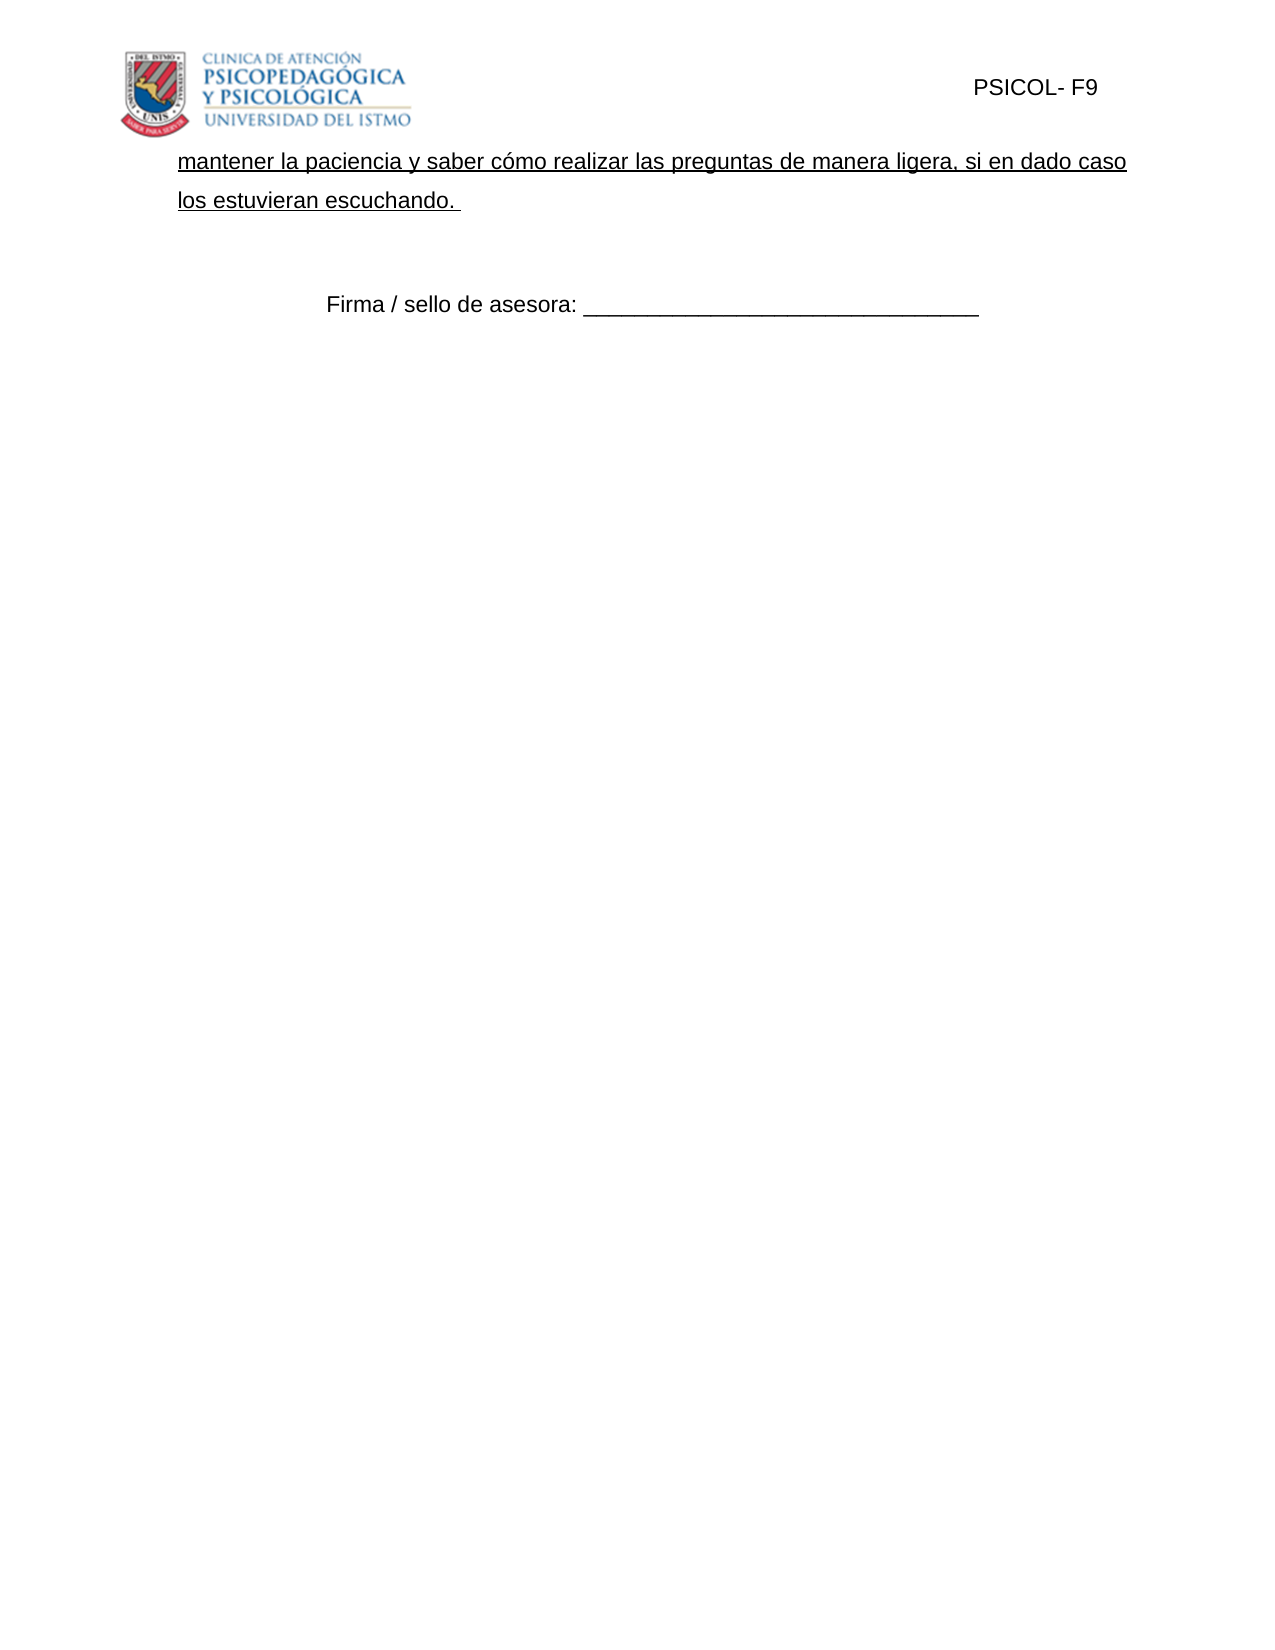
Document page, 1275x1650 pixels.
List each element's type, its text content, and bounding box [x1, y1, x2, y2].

text Firma / sello de asesora: _______________________________ [177, 291, 1127, 317]
picture [65, 20, 437, 148]
